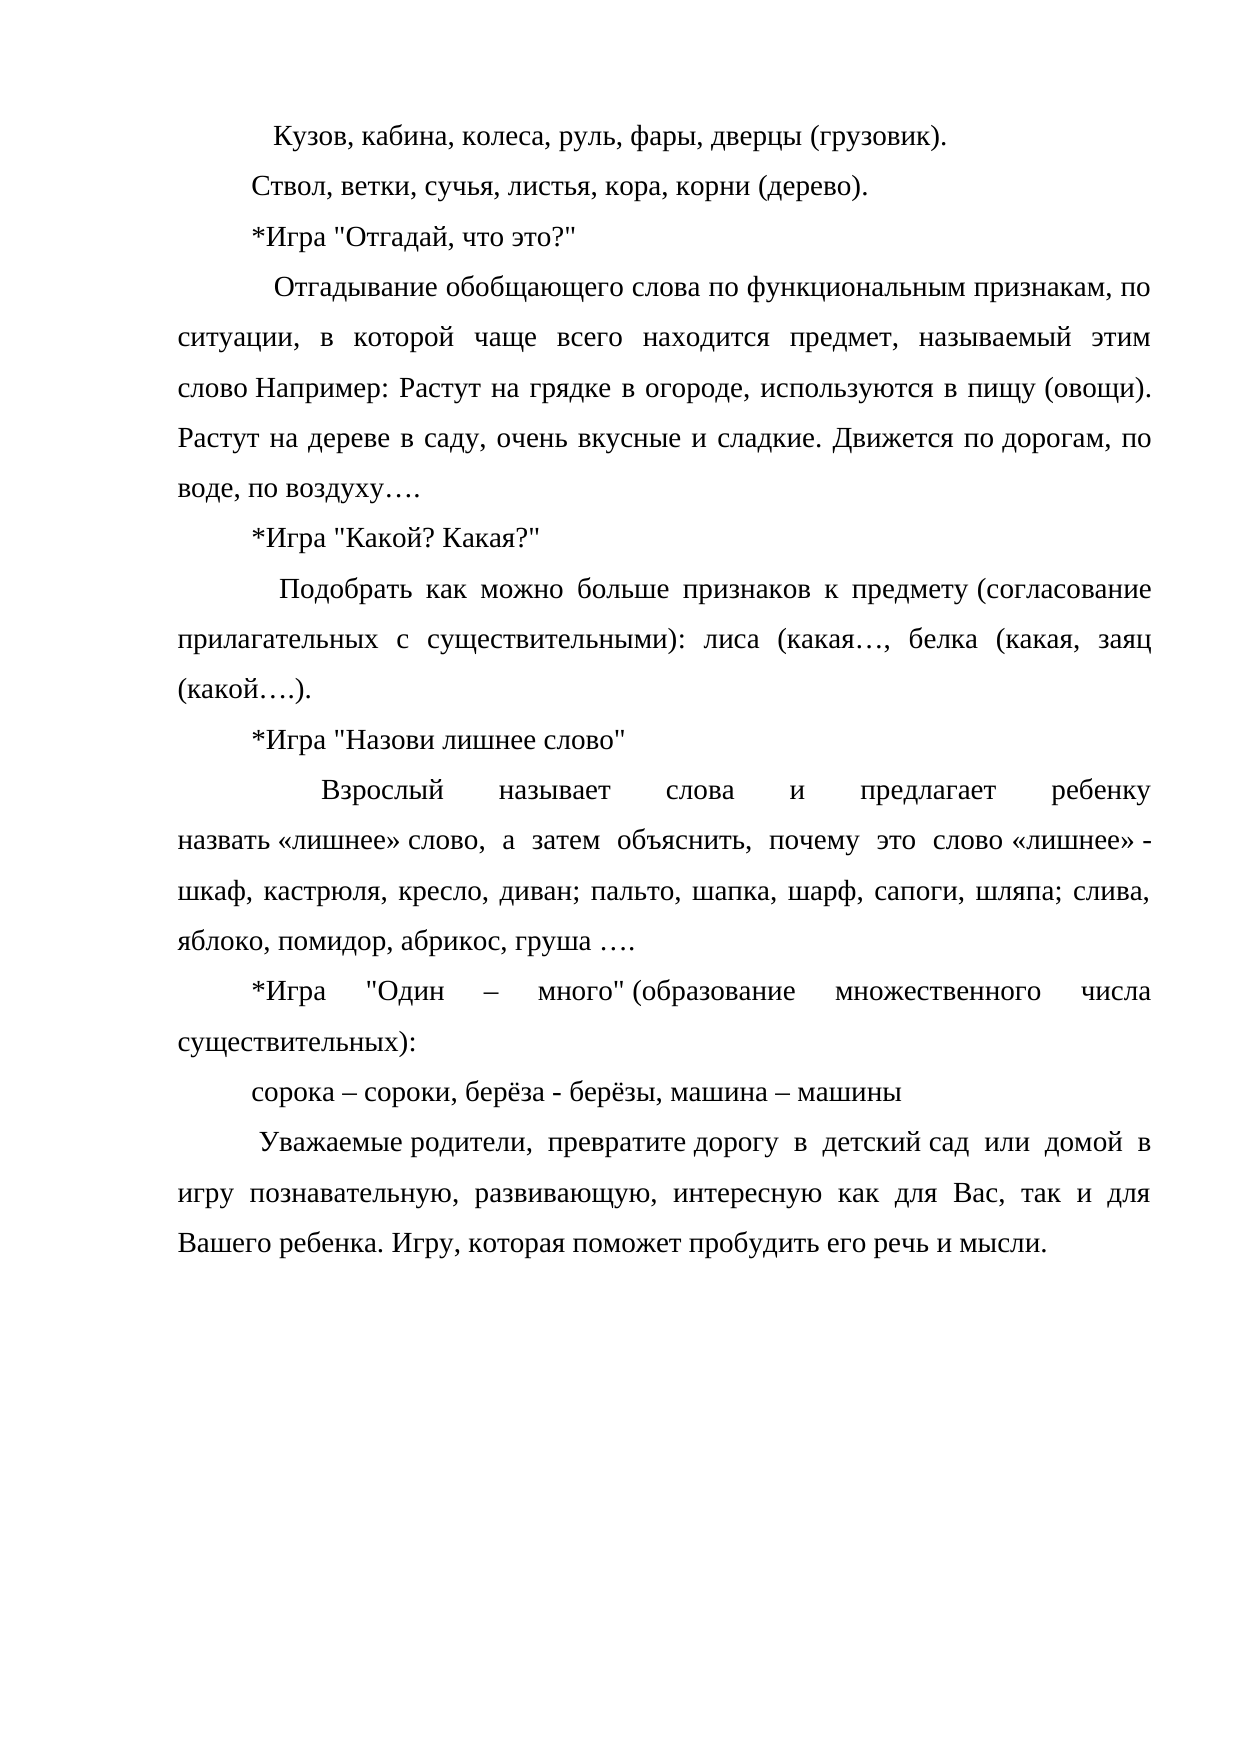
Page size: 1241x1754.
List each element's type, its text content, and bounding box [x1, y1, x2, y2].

text Отгадывание обобщающего слова по функциональным признакам, по ситуации, в которой чаще всего находится предмет, называемый этим слово Например: Растут на грядке в огороде, используются в пищу (овощи). Растут на дереве в саду, очень вкусные и сладкие. Движется по дорогам, по воде, по воздуху…. [177, 269, 1152, 504]
text Взрослый называет слова и предлагает ребенку назвать «лишнее» слово, а затем объяснить, почему это слово «лишнее» - шкаф, кастрюля, кресло, диван; пальто, шапка, шарф, сапоги, шляпа; слива, яблоко, помидор, абрикос, груша …. [177, 772, 1152, 957]
text Подобрать как можно больше признаков к предмету (согласование прилагательных с существительными): лиса (какая…, белка (какая, заяц (какой….). [177, 571, 1152, 705]
text Уважаемые родители, превратите дорогу в детский сад или домой в игру познавательную, развивающую, интересную как для Вас, так и для Вашего ребенка. Игру, которая поможет пробудить его речь и мысли. [177, 1124, 1152, 1258]
text *Игра "Какой? Какая?" [177, 521, 1152, 554]
text Ствол, ветки, сучья, листья, кора, корни (дерево). [177, 168, 1152, 202]
text *Игра "Отгадай, что это?" [177, 219, 1152, 252]
text *Игра "Один – много" (образование множественного числа существительных): [177, 973, 1152, 1057]
text *Игра "Назови лишнее слово" [177, 722, 1152, 755]
text сорока – сороки, берёза - берёзы, машина – машины [177, 1074, 1152, 1108]
text Кузов, кабина, колеса, руль, фары, дверцы (грузовик). [177, 118, 1152, 152]
